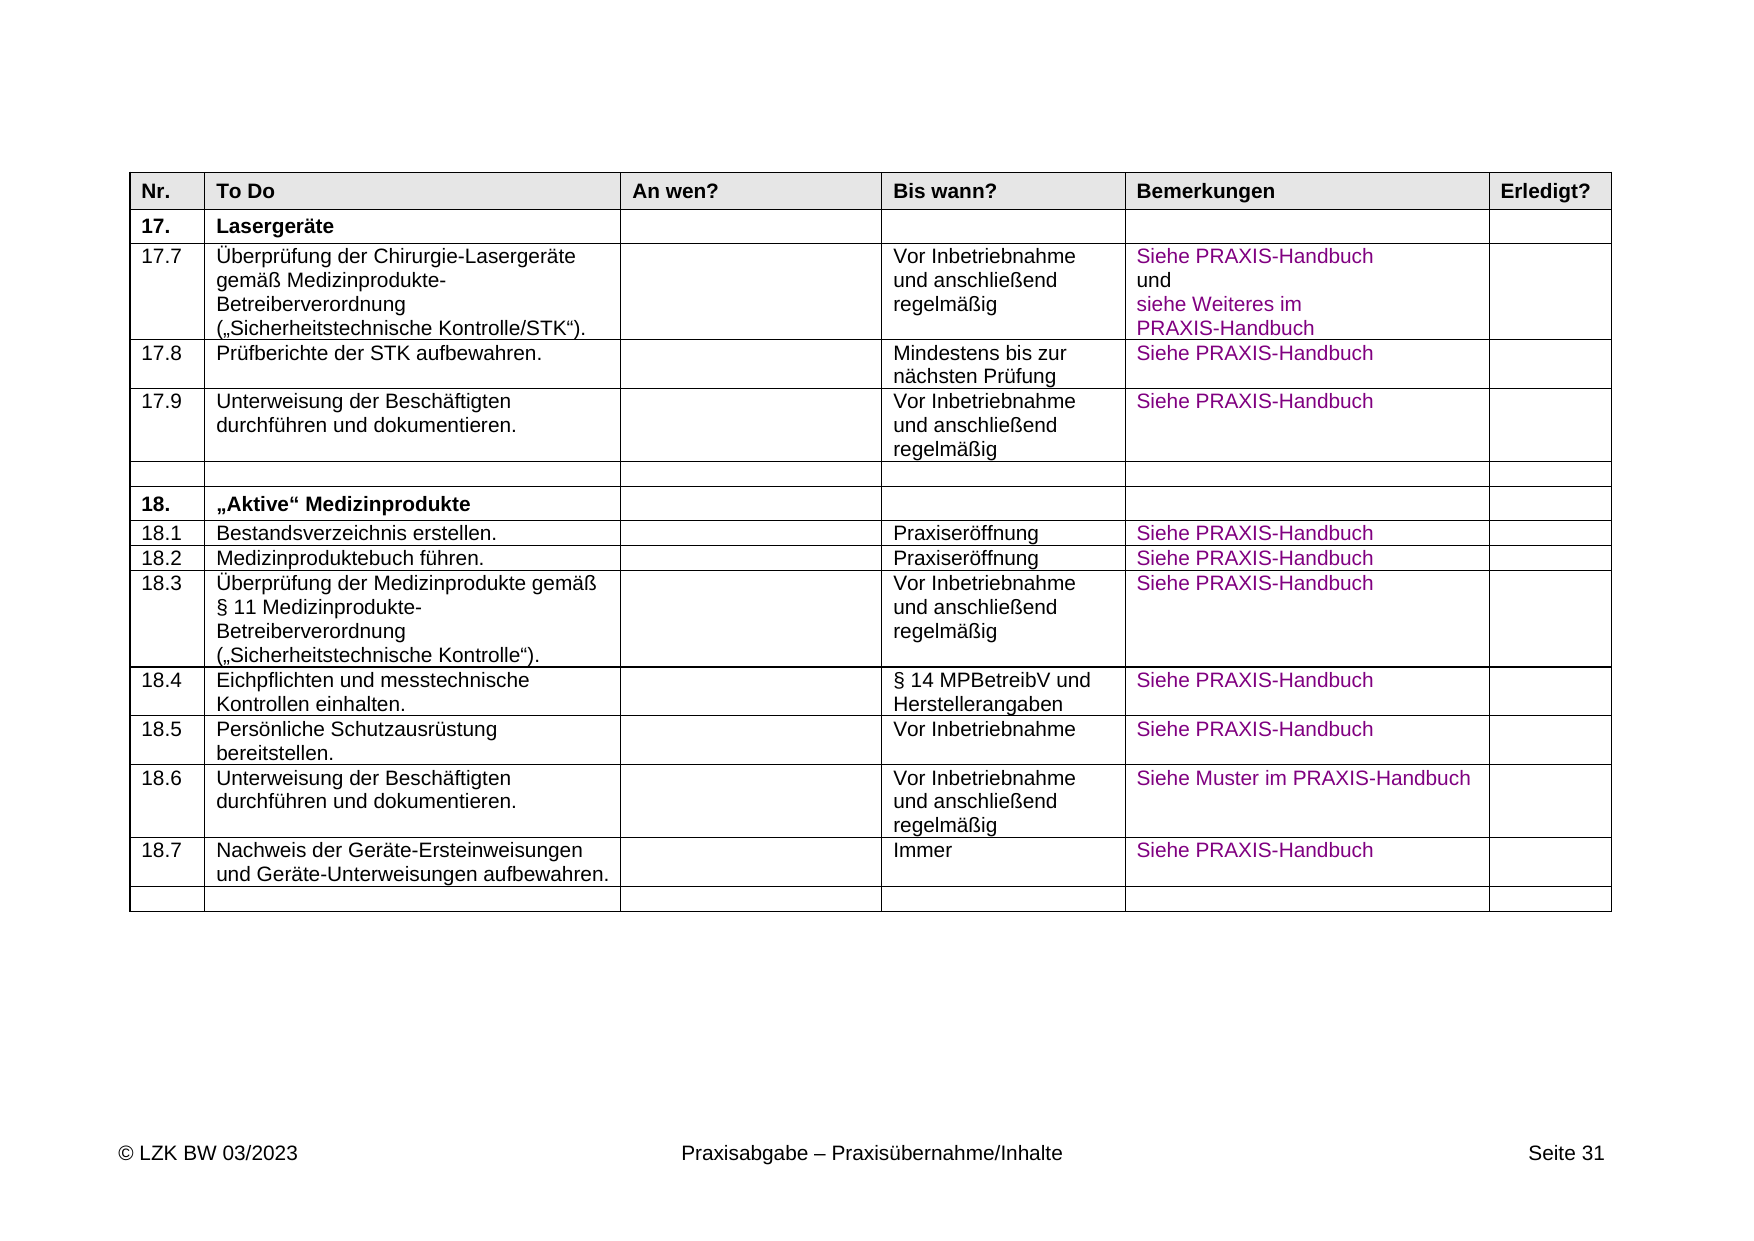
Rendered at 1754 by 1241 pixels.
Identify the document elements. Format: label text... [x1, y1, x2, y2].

table_header To Do [205, 173, 620, 209]
table_cell [1126, 887, 1489, 911]
table_cell [205, 462, 620, 486]
table_cell [1490, 487, 1611, 519]
table_cell [882, 487, 1125, 519]
table_cell [621, 546, 881, 569]
table_header Bis wann? [882, 173, 1125, 209]
table_cell [621, 210, 881, 242]
table_cell 17. [131, 210, 204, 242]
table_cell [1490, 838, 1611, 886]
table_cell [131, 462, 204, 486]
table_cell [1490, 887, 1611, 911]
table_cell 18.5 [131, 716, 204, 764]
table_cell Praxiseröffnung [882, 546, 1125, 569]
table_cell Vor Inbetriebnahme und anschließend regelmäßig [882, 244, 1125, 339]
table_cell Vor Inbetriebnahme und anschließend regelmäßig [882, 389, 1125, 461]
table_cell [621, 571, 881, 666]
table_cell [1490, 546, 1611, 569]
table_cell Siehe PRAXIS-Handbuch [1126, 389, 1489, 461]
table_cell Überprüfung der Chirurgie-Lasergeräte gemäß Medizinprodukte-Betreiberverordnung („Sicherheitstechnische Kontrolle/STK“). [205, 244, 620, 339]
table_cell 18.3 [131, 571, 204, 666]
table_cell 17.7 [131, 244, 204, 339]
table_cell [1490, 340, 1611, 388]
table_cell 18.4 [131, 668, 204, 715]
table_cell Siehe PRAXIS-Handbuch [1126, 716, 1489, 764]
table_cell Mindestens bis zur nächsten Prüfung [882, 340, 1125, 388]
table_cell Siehe PRAXIS-Handbuch [1126, 521, 1489, 544]
table_cell Unterweisung der Beschäftigten durchführen und dokumentieren. [205, 765, 620, 837]
table_cell 18.7 [131, 838, 204, 886]
table_cell [1126, 210, 1489, 242]
table_cell Siehe PRAXIS-Handbuch [1126, 668, 1489, 715]
table_cell Vor Inbetriebnahme und anschließend regelmäßig [882, 571, 1125, 666]
table_cell Siehe PRAXIS-Handbuch und siehe Weiteres im PRAXIS-Handbuch [1126, 244, 1489, 339]
table_cell 17.9 [131, 389, 204, 461]
table_cell Bestandsverzeichnis erstellen. [205, 521, 620, 544]
table_cell Praxiseröffnung [882, 521, 1125, 544]
table_cell [1490, 244, 1611, 339]
table_cell [621, 668, 881, 715]
table_cell [621, 521, 881, 544]
table_cell 17.8 [131, 340, 204, 388]
table_cell Lasergeräte [205, 210, 620, 242]
table_cell [882, 887, 1125, 911]
table_cell [131, 887, 204, 911]
table_cell [621, 462, 881, 486]
table_cell Siehe PRAXIS-Handbuch [1126, 546, 1489, 569]
table_cell [882, 210, 1125, 242]
table_header Erledigt? [1490, 173, 1611, 209]
table_cell Eichpflichten und messtechnische Kontrollen einhalten. [205, 668, 620, 715]
table_cell [1490, 210, 1611, 242]
table_cell [621, 887, 881, 911]
table_header An wen? [621, 173, 881, 209]
table_cell Überprüfung der Medizinprodukte gemäß § 11 Medizinprodukte-Betreiberverordnung („Sicherheitstechnische Kontrolle“). [205, 571, 620, 666]
table_cell [1490, 389, 1611, 461]
table_cell Persönliche Schutzausrüstung bereitstellen. [205, 716, 620, 764]
table_cell [205, 887, 620, 911]
table_cell [1490, 571, 1611, 666]
table_cell [1490, 765, 1611, 837]
table_cell [1490, 668, 1611, 715]
table_cell [1126, 462, 1489, 486]
table_cell Siehe PRAXIS-Handbuch [1126, 571, 1489, 666]
table_cell [1490, 521, 1611, 544]
table_cell 18.1 [131, 521, 204, 544]
table_cell [1126, 487, 1489, 519]
table_cell Vor Inbetriebnahme und anschließend regelmäßig [882, 765, 1125, 837]
table_header Bemerkungen [1126, 173, 1489, 209]
table_cell „Aktive“ Medizinprodukte [205, 487, 620, 519]
table_cell Immer [882, 838, 1125, 886]
table_cell Nachweis der Geräte-Ersteinweisungen und Geräte-Unterweisungen aufbewahren. [205, 838, 620, 886]
table_cell Vor Inbetriebnahme [882, 716, 1125, 764]
table_cell [621, 244, 881, 339]
table_cell 18. [131, 487, 204, 519]
table_cell 18.6 [131, 765, 204, 837]
table_cell Siehe PRAXIS-Handbuch [1126, 838, 1489, 886]
table_cell [1490, 716, 1611, 764]
table_cell [882, 462, 1125, 486]
table_cell [1490, 462, 1611, 486]
table_cell [621, 838, 881, 886]
table_cell Prüfberichte der STK aufbewahren. [205, 340, 620, 388]
table_cell § 14 MPBetreibV und Herstellerangaben [882, 668, 1125, 715]
table_cell Unterweisung der Beschäftigten durchführen und dokumentieren. [205, 389, 620, 461]
table_cell Siehe PRAXIS-Handbuch [1126, 340, 1489, 388]
table_header Nr. [131, 173, 204, 209]
table_cell [621, 487, 881, 519]
table_cell [621, 389, 881, 461]
table_cell [621, 716, 881, 764]
table_cell Medizinproduktebuch führen. [205, 546, 620, 569]
table_cell Siehe Muster im PRAXIS-Handbuch [1126, 765, 1489, 837]
table_cell 18.2 [131, 546, 204, 569]
table_cell [621, 340, 881, 388]
table_cell [621, 765, 881, 837]
